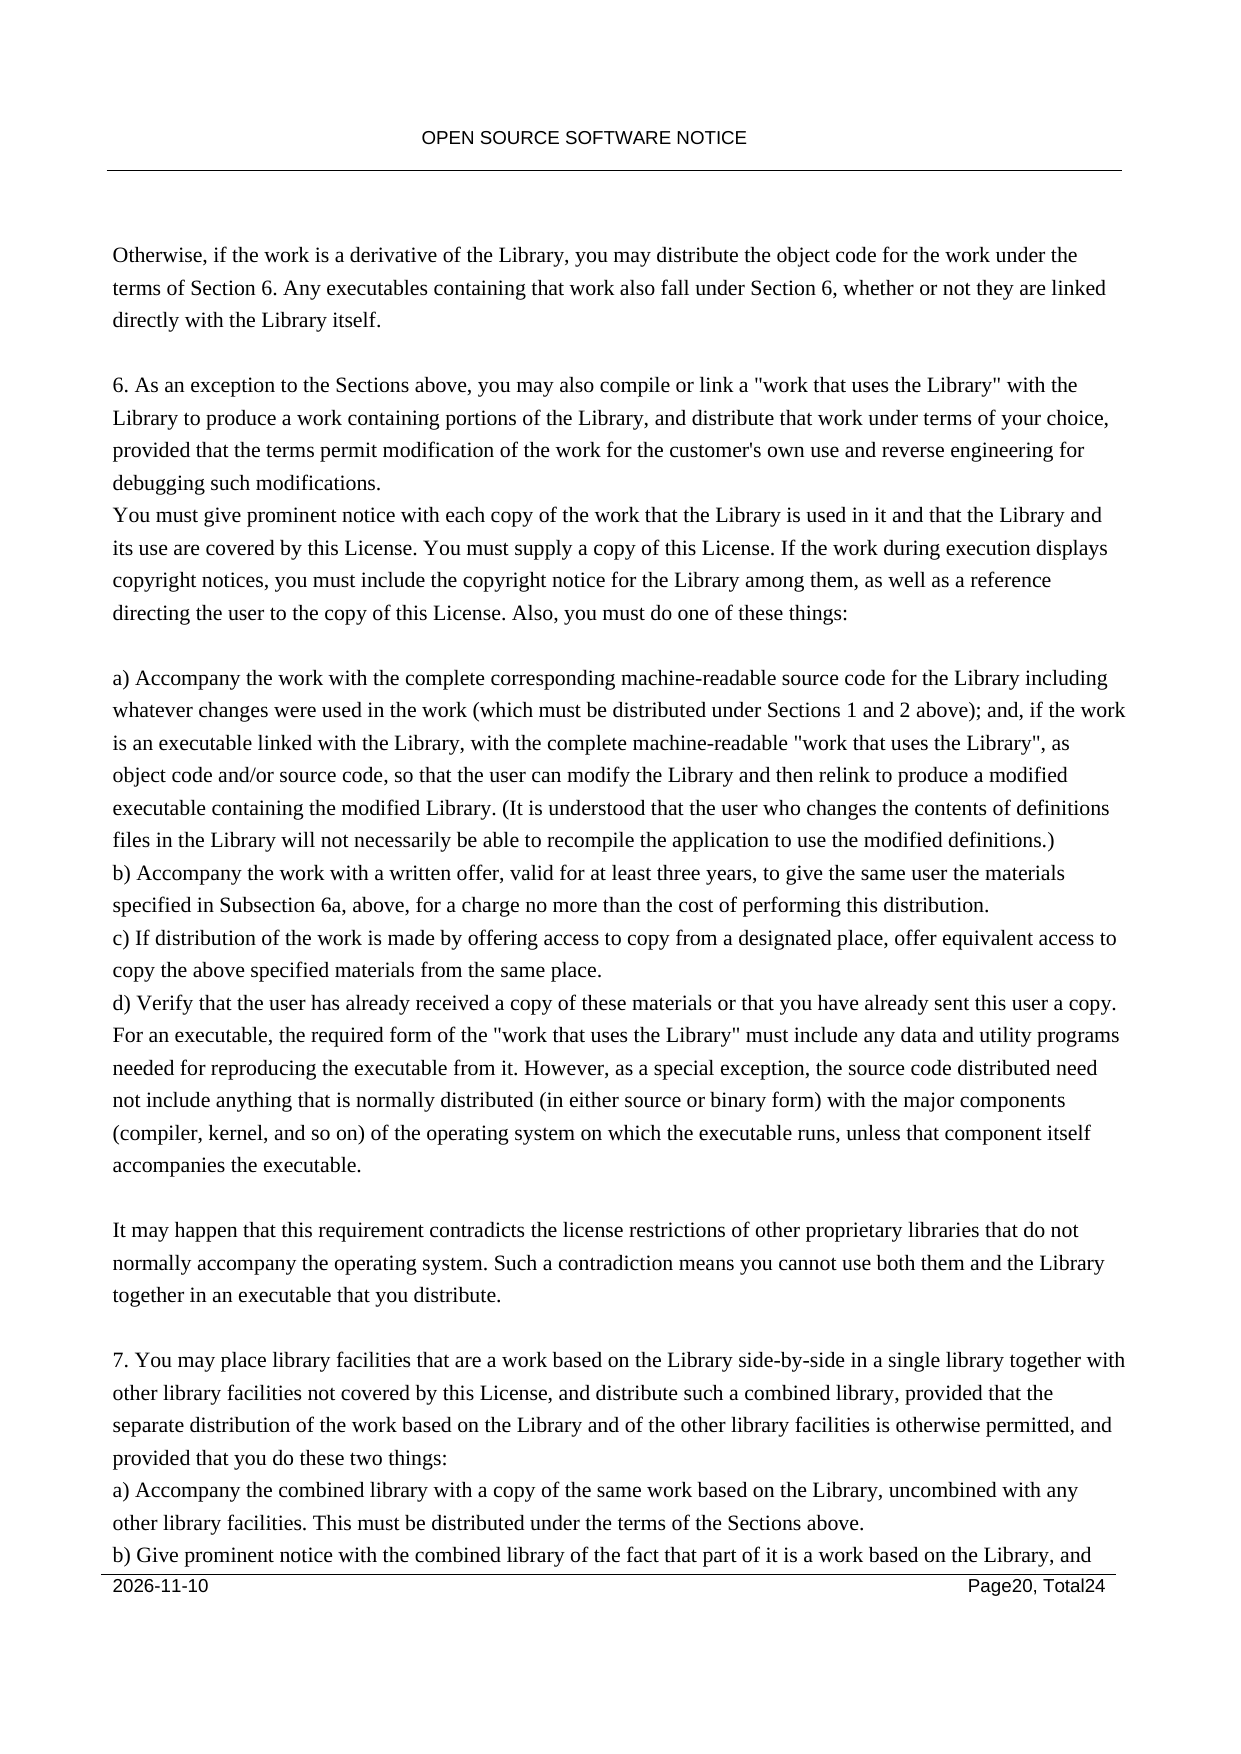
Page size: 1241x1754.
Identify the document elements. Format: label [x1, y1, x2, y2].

text [112, 206, 1128, 1571]
